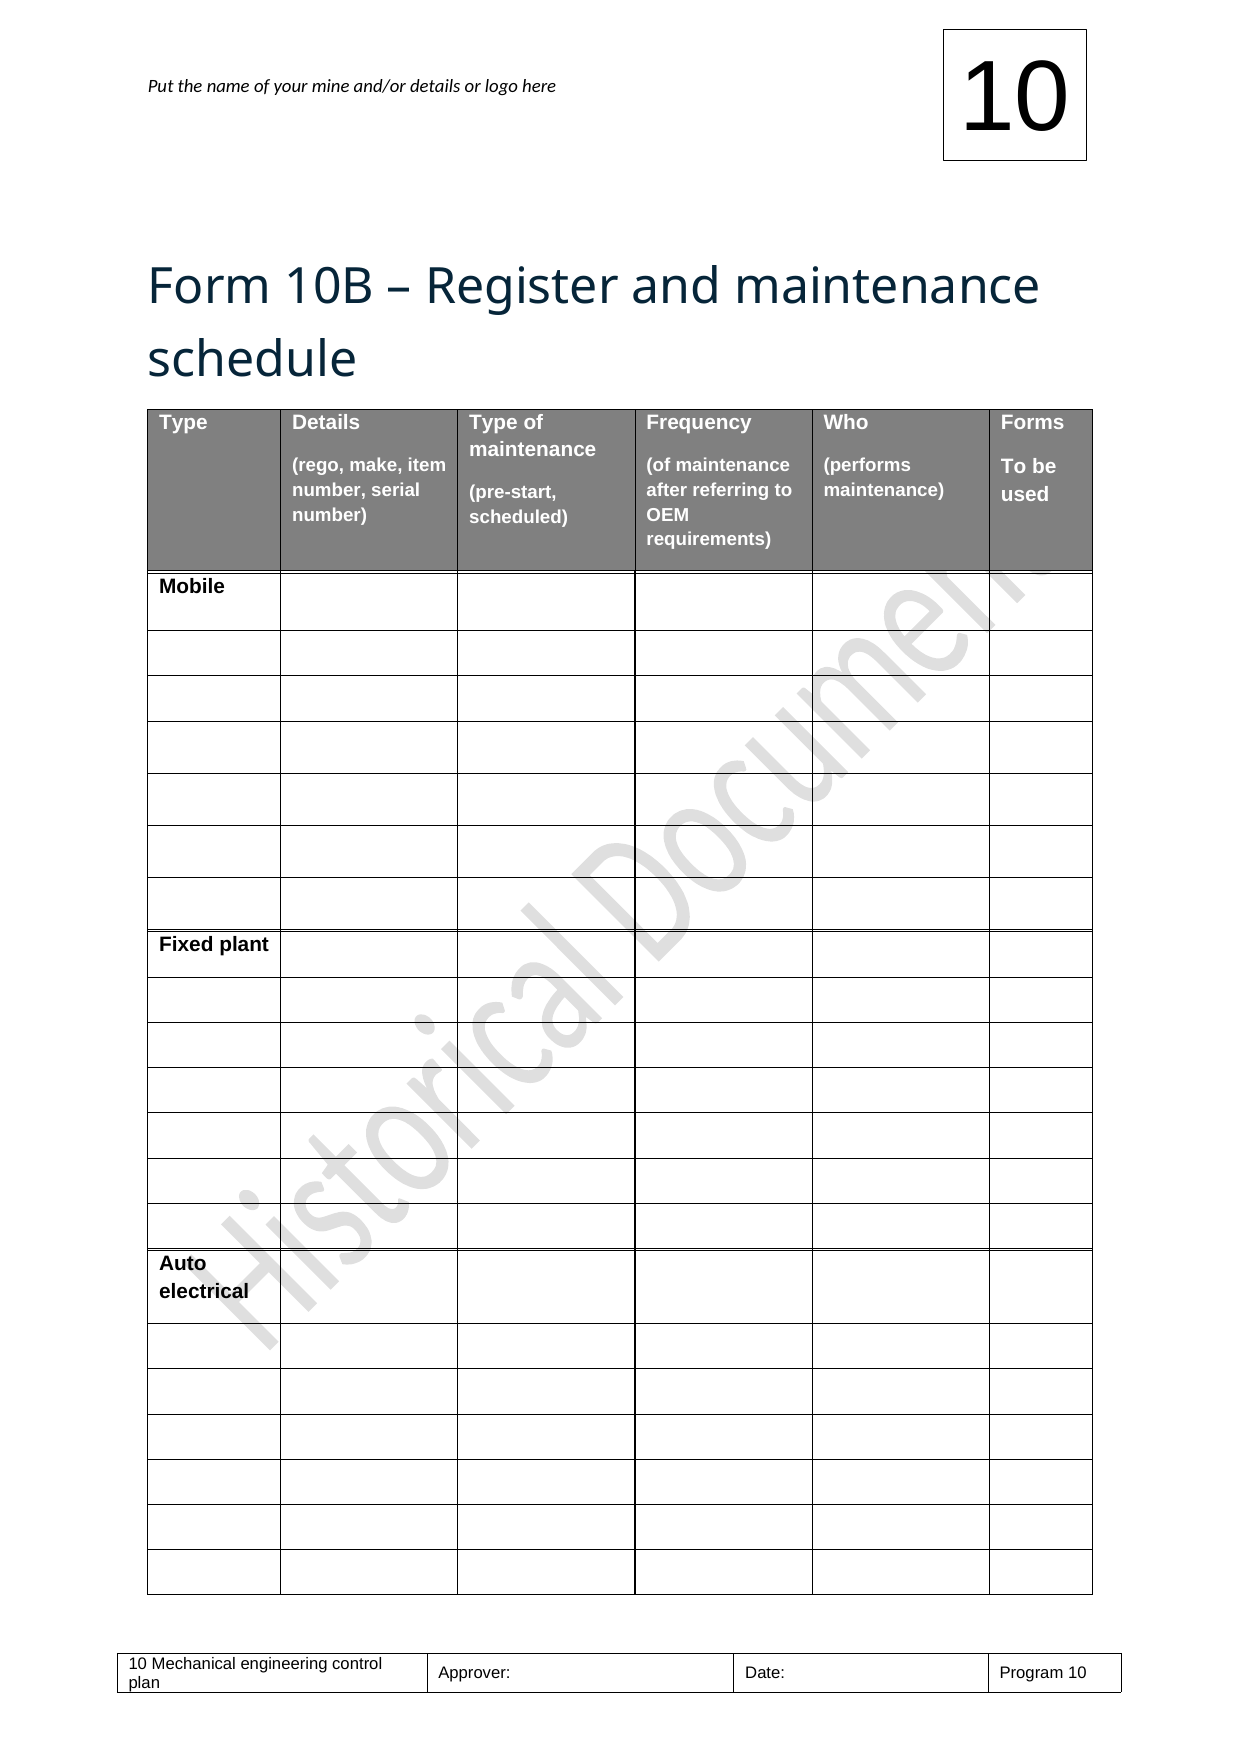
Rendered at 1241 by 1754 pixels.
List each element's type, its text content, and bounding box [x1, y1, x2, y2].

table_cell [990, 1415, 1092, 1459]
table_cell [636, 1023, 812, 1067]
table_cell [281, 826, 457, 877]
table_cell [813, 1113, 989, 1157]
table_cell [990, 574, 1092, 630]
table_cell [990, 1505, 1092, 1549]
table_cell [813, 1460, 989, 1504]
table_cell [148, 1369, 280, 1413]
table_cell [148, 1460, 280, 1504]
table_cell [458, 1324, 634, 1368]
table_cell [813, 1204, 989, 1248]
table_cell [636, 574, 812, 630]
table_header Type of maintenance (pre-start, scheduled) [458, 410, 635, 570]
table_cell [458, 1068, 634, 1112]
table_cell [148, 978, 280, 1022]
table_cell [281, 1505, 457, 1549]
table_cell [281, 978, 457, 1022]
table_cell [990, 774, 1092, 825]
table_cell [148, 1023, 280, 1067]
table_cell [458, 722, 634, 773]
table_cell [458, 978, 634, 1022]
table_cell [458, 1159, 634, 1203]
table_cell [636, 1460, 812, 1504]
table_cell [148, 676, 280, 721]
table_cell [990, 1204, 1092, 1248]
table_cell [458, 676, 634, 721]
table_cell [281, 1251, 457, 1323]
table_cell [458, 774, 634, 825]
table_cell [990, 878, 1092, 929]
table_header Type [148, 410, 280, 570]
table_header Details (rego, make, item number, serial number) [281, 410, 457, 570]
table_cell [990, 978, 1092, 1022]
table_cell [990, 631, 1092, 675]
table_cell [636, 722, 812, 773]
table_cell [813, 1550, 989, 1594]
table_header Who (performs maintenance) [813, 410, 989, 570]
table_cell [813, 1415, 989, 1459]
table_cell [813, 676, 989, 721]
table_cell [148, 1159, 280, 1203]
table_cell [990, 722, 1092, 773]
table_cell [458, 1113, 634, 1157]
table_cell [281, 1159, 457, 1203]
table_cell [281, 1113, 457, 1157]
table_cell [813, 932, 989, 977]
table_header Frequency (of maintenance after referring to OEM requirements) [636, 410, 812, 570]
table_cell [636, 1159, 812, 1203]
table_cell [636, 878, 812, 929]
table_cell [281, 1068, 457, 1112]
table_cell [148, 1324, 280, 1368]
table_cell [990, 932, 1092, 977]
table_cell [281, 774, 457, 825]
table_cell [281, 1460, 457, 1504]
table_cell [813, 1369, 989, 1413]
table_cell [636, 1251, 812, 1323]
table_cell [636, 1204, 812, 1248]
table_cell [148, 878, 280, 929]
table_cell [458, 1550, 634, 1594]
table_cell [813, 1159, 989, 1203]
table_cell [148, 1415, 280, 1459]
table_cell [813, 1251, 989, 1323]
subtitle Form 10B – Register and maintenance schedule [148, 249, 1090, 391]
table_cell [813, 878, 989, 929]
table_cell [281, 1023, 457, 1067]
table_cell [990, 1068, 1092, 1112]
table_cell [990, 1251, 1092, 1323]
table_cell [281, 1324, 457, 1368]
table_cell [458, 878, 634, 929]
table_cell [813, 574, 989, 630]
table_cell [281, 932, 457, 977]
table_cell [813, 631, 989, 675]
table_cell [636, 676, 812, 721]
table_cell [990, 1159, 1092, 1203]
table_cell [281, 878, 457, 929]
table_cell [458, 1204, 634, 1248]
table_cell [148, 1204, 280, 1248]
table_cell [636, 1324, 812, 1368]
table_cell [636, 1113, 812, 1157]
table_cell [990, 1550, 1092, 1594]
table_cell [148, 1113, 280, 1157]
table_cell [813, 774, 989, 825]
table_cell [813, 978, 989, 1022]
table_cell [813, 1505, 989, 1549]
table_cell [813, 1023, 989, 1067]
table_cell [281, 722, 457, 773]
table_cell [458, 631, 634, 675]
table_cell [458, 1460, 634, 1504]
table_cell [148, 1550, 280, 1594]
table_cell [636, 1068, 812, 1112]
table_cell [636, 1415, 812, 1459]
table_cell [281, 1369, 457, 1413]
table_cell [636, 1550, 812, 1594]
table_cell [281, 1550, 457, 1594]
table_cell [813, 722, 989, 773]
table_cell [813, 1068, 989, 1112]
table_cell [458, 1505, 634, 1549]
table_cell [813, 826, 989, 877]
table_cell [636, 631, 812, 675]
table_cell [148, 1068, 280, 1112]
table_cell Fixed plant [148, 932, 280, 977]
table_cell [458, 1369, 634, 1413]
table_cell [990, 1023, 1092, 1067]
table_cell [458, 1415, 634, 1459]
table_cell [148, 1505, 280, 1549]
table_cell [458, 932, 634, 977]
table_cell [636, 1369, 812, 1413]
table_cell [148, 631, 280, 675]
table_cell [281, 574, 457, 630]
table_cell [990, 1369, 1092, 1413]
table_cell [458, 826, 634, 877]
table_cell [990, 1113, 1092, 1157]
table_header Forms To be used [990, 410, 1092, 570]
table_cell [281, 1204, 457, 1248]
table_cell [148, 722, 280, 773]
table_cell [281, 676, 457, 721]
table_cell [990, 1324, 1092, 1368]
table_cell [636, 1505, 812, 1549]
table_cell [458, 574, 634, 630]
table_cell [636, 774, 812, 825]
table_cell [636, 932, 812, 977]
table_cell [281, 631, 457, 675]
table_cell [281, 1415, 457, 1459]
table_cell [636, 978, 812, 1022]
table_cell [458, 1251, 634, 1323]
table_cell [990, 826, 1092, 877]
table_cell [636, 826, 812, 877]
table_cell [458, 1023, 634, 1067]
table_cell Auto electrical [148, 1251, 280, 1323]
table_cell [813, 1324, 989, 1368]
table_cell Mobile [148, 574, 280, 630]
table_cell [148, 826, 280, 877]
table_cell [990, 676, 1092, 721]
table_cell [148, 774, 280, 825]
table_cell [990, 1460, 1092, 1504]
